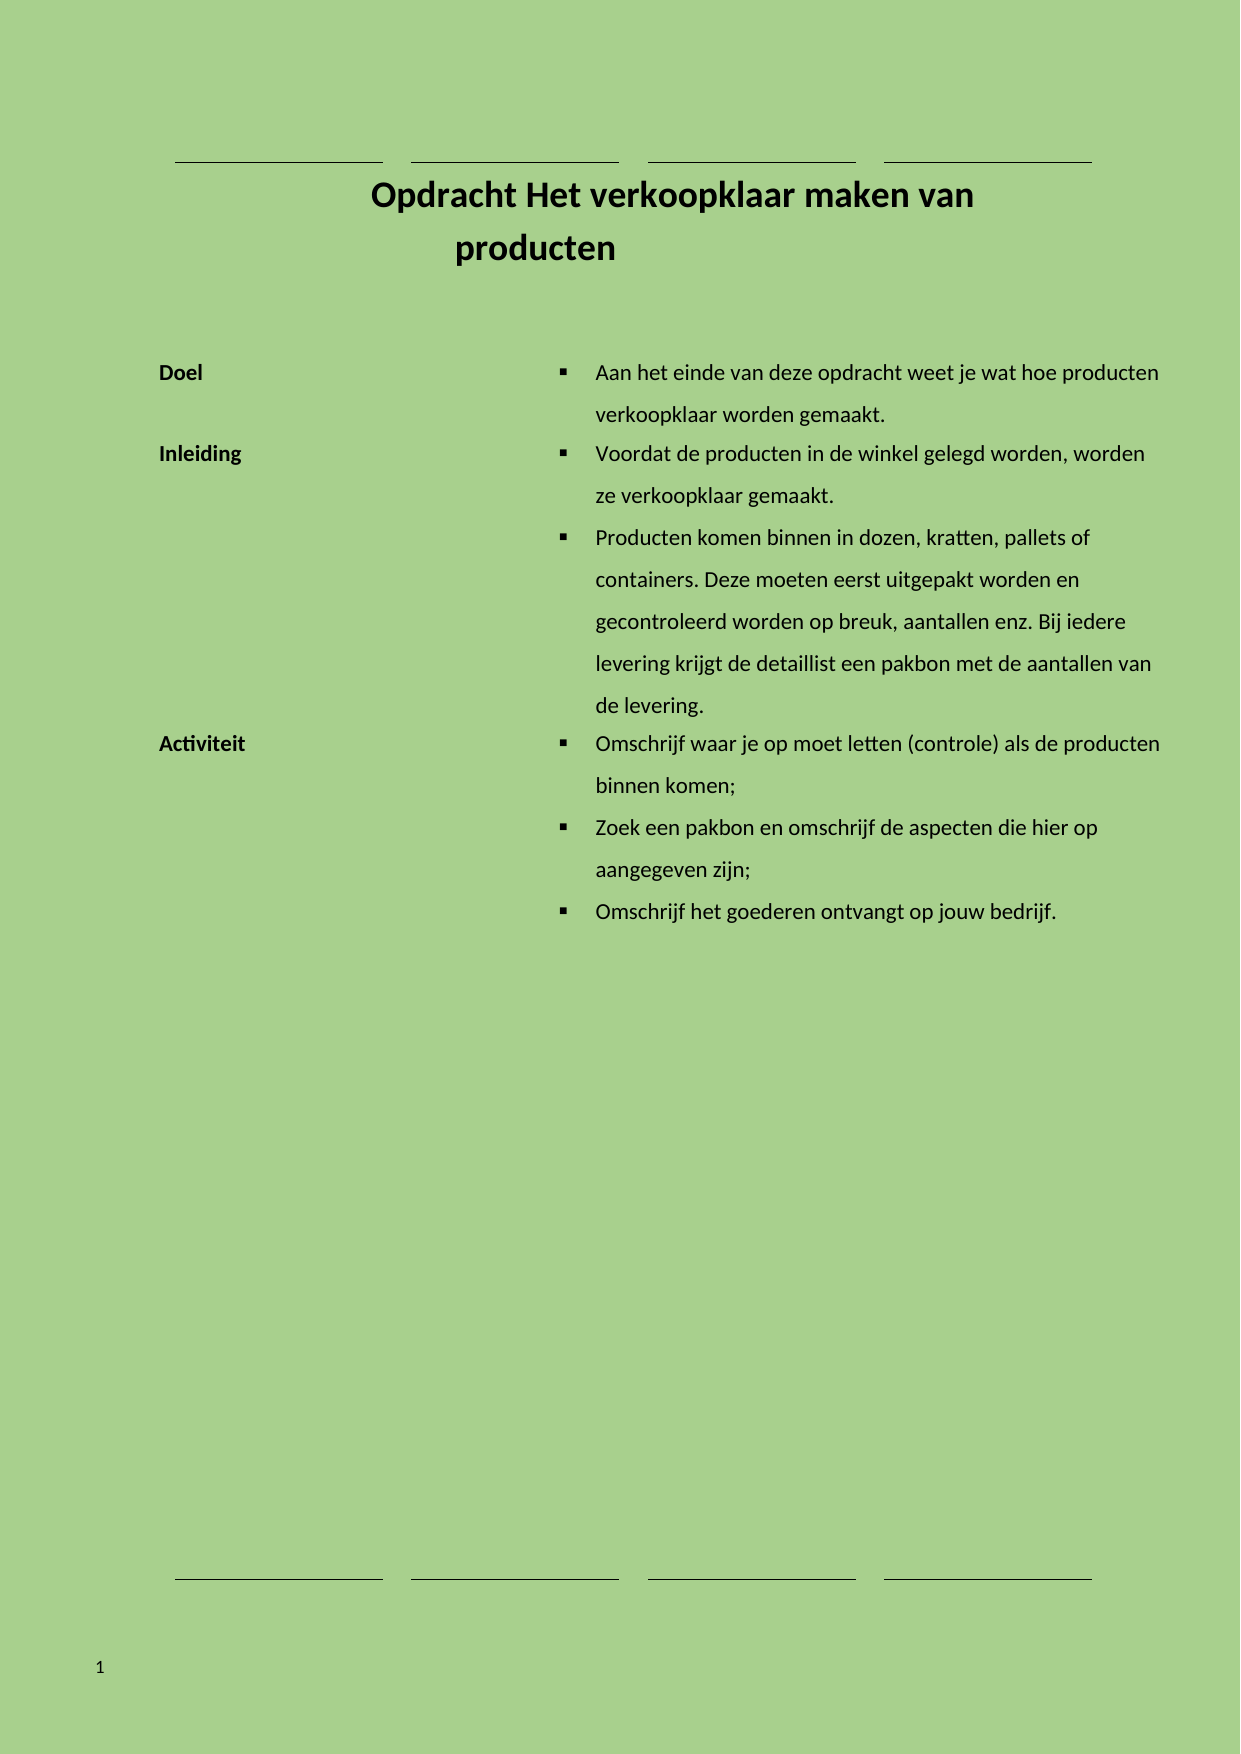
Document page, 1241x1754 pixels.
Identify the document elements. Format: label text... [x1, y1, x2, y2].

table_cell Inleiding [148, 439, 547, 729]
table_cell Omschrijf waar je op moet letten (controle) als de producten binnen komen; Zoek een pakbon en omschrijf de aspecten die hier op aangegeven zijn; Omschrijf het goederen ontvangt op jouw bedrijf. [547, 730, 1179, 936]
table_header Doel [148, 358, 547, 439]
table_cell Activiteit [148, 730, 547, 936]
table_cell Voordat de producten in de winkel gelegd worden, worden ze verkoopklaar gemaakt. Producten komen binnen in dozen, kratten, pallets of containers. Deze moeten eerst uitgepakt worden en gecontroleerd worden op breuk, aantallen enz. Bij iedere levering krijgt de detaillist een pakbon met de aantallen van de levering. [547, 439, 1179, 729]
subtitle Opdracht Het verkoopklaar maken van producten [371, 148, 1093, 270]
table_header Aan het einde van deze opdracht weet je wat hoe producten verkoopklaar worden gemaakt. [547, 358, 1179, 439]
